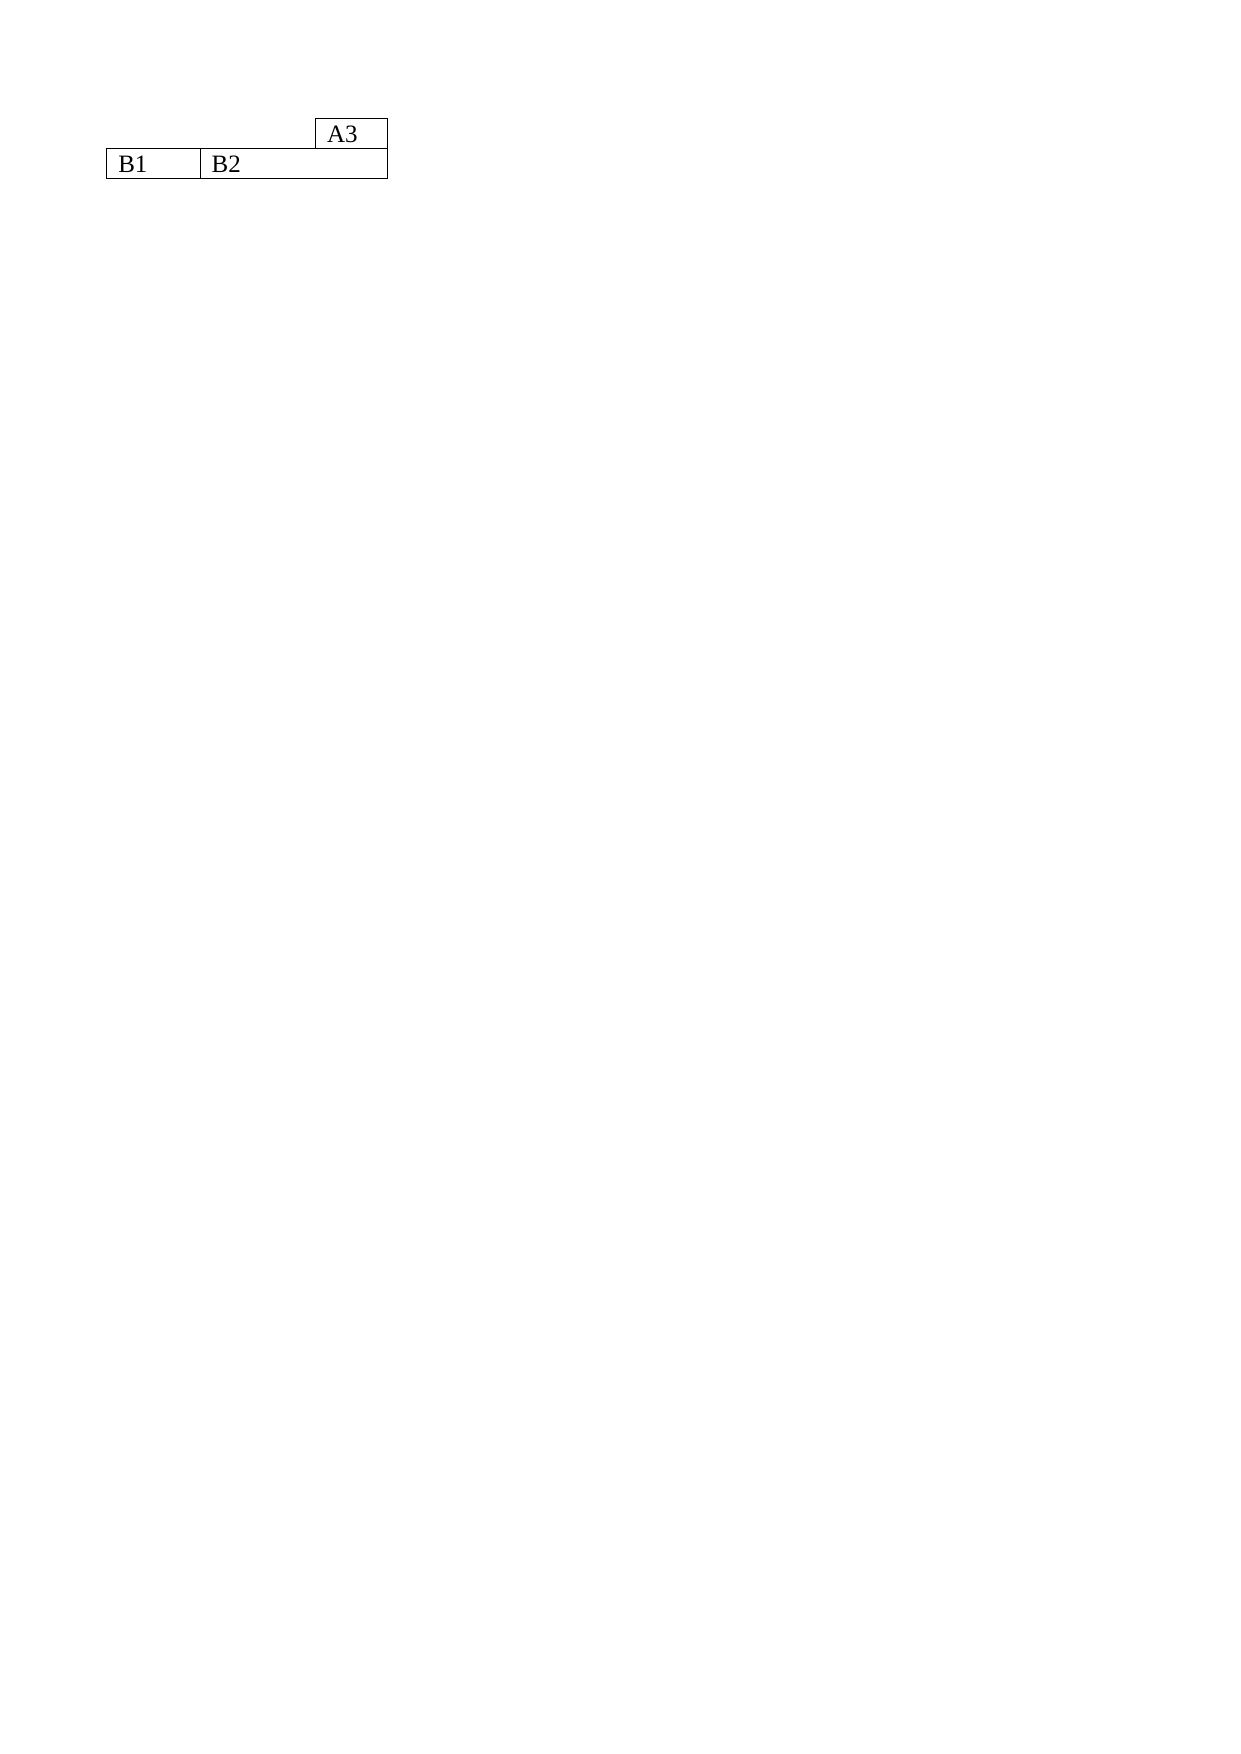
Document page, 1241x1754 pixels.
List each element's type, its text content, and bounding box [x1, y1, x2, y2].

table_cell B2 [201, 149, 387, 178]
table_header A3 [316, 119, 387, 148]
table_cell B1 [107, 149, 200, 178]
